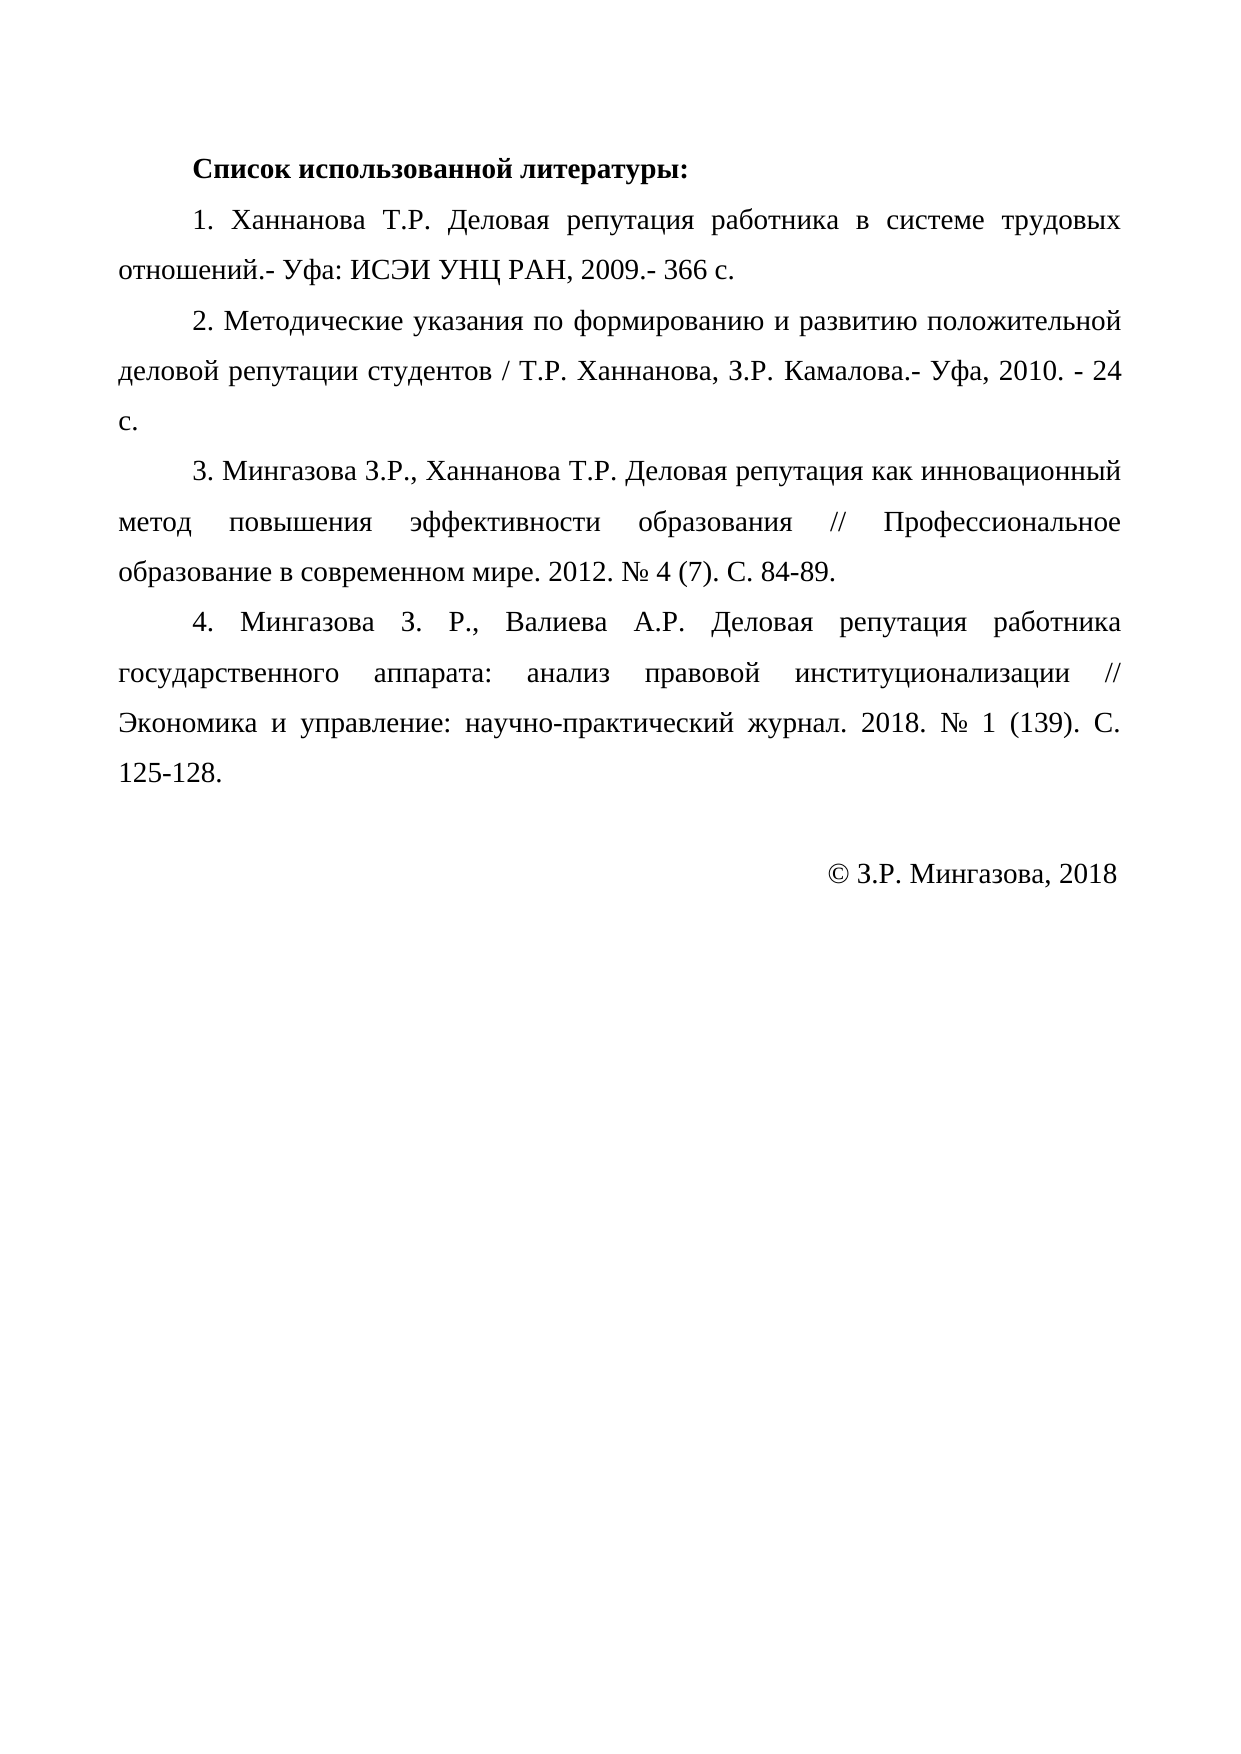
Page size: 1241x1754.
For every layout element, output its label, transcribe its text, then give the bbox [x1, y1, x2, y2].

text Список использованной литературы: [118, 152, 1122, 185]
text 3. Мингазова З.Р., Ханнанова Т.Р. Деловая репутация как инновационный метод повышения эффективности образования // Профессиональное образование в современном мире. 2012. № 4 (7). С. 84-89. [118, 453, 1122, 588]
text © З.Р. Мингазова, 2018 [118, 856, 1122, 889]
text 2. Методические указания по формированию и развитию положительной деловой репутации студентов / Т.Р. Ханнанова, З.Р. Камалова.- Уфа, 2010. - 24 с. [118, 303, 1122, 437]
text 1. Ханнанова Т.Р. Деловая репутация работника в системе трудовых отношений.- Уфа: ИСЭИ УНЦ РАН, 2009.- 366 с. [118, 202, 1122, 286]
text 4. Мингазова З. Р., Валиева А.Р. Деловая репутация работника государственного аппарата: анализ правовой институционализации // Экономика и управление: научно-практический журнал. 2018. № 1 (139). С. 125-128. [118, 604, 1122, 789]
